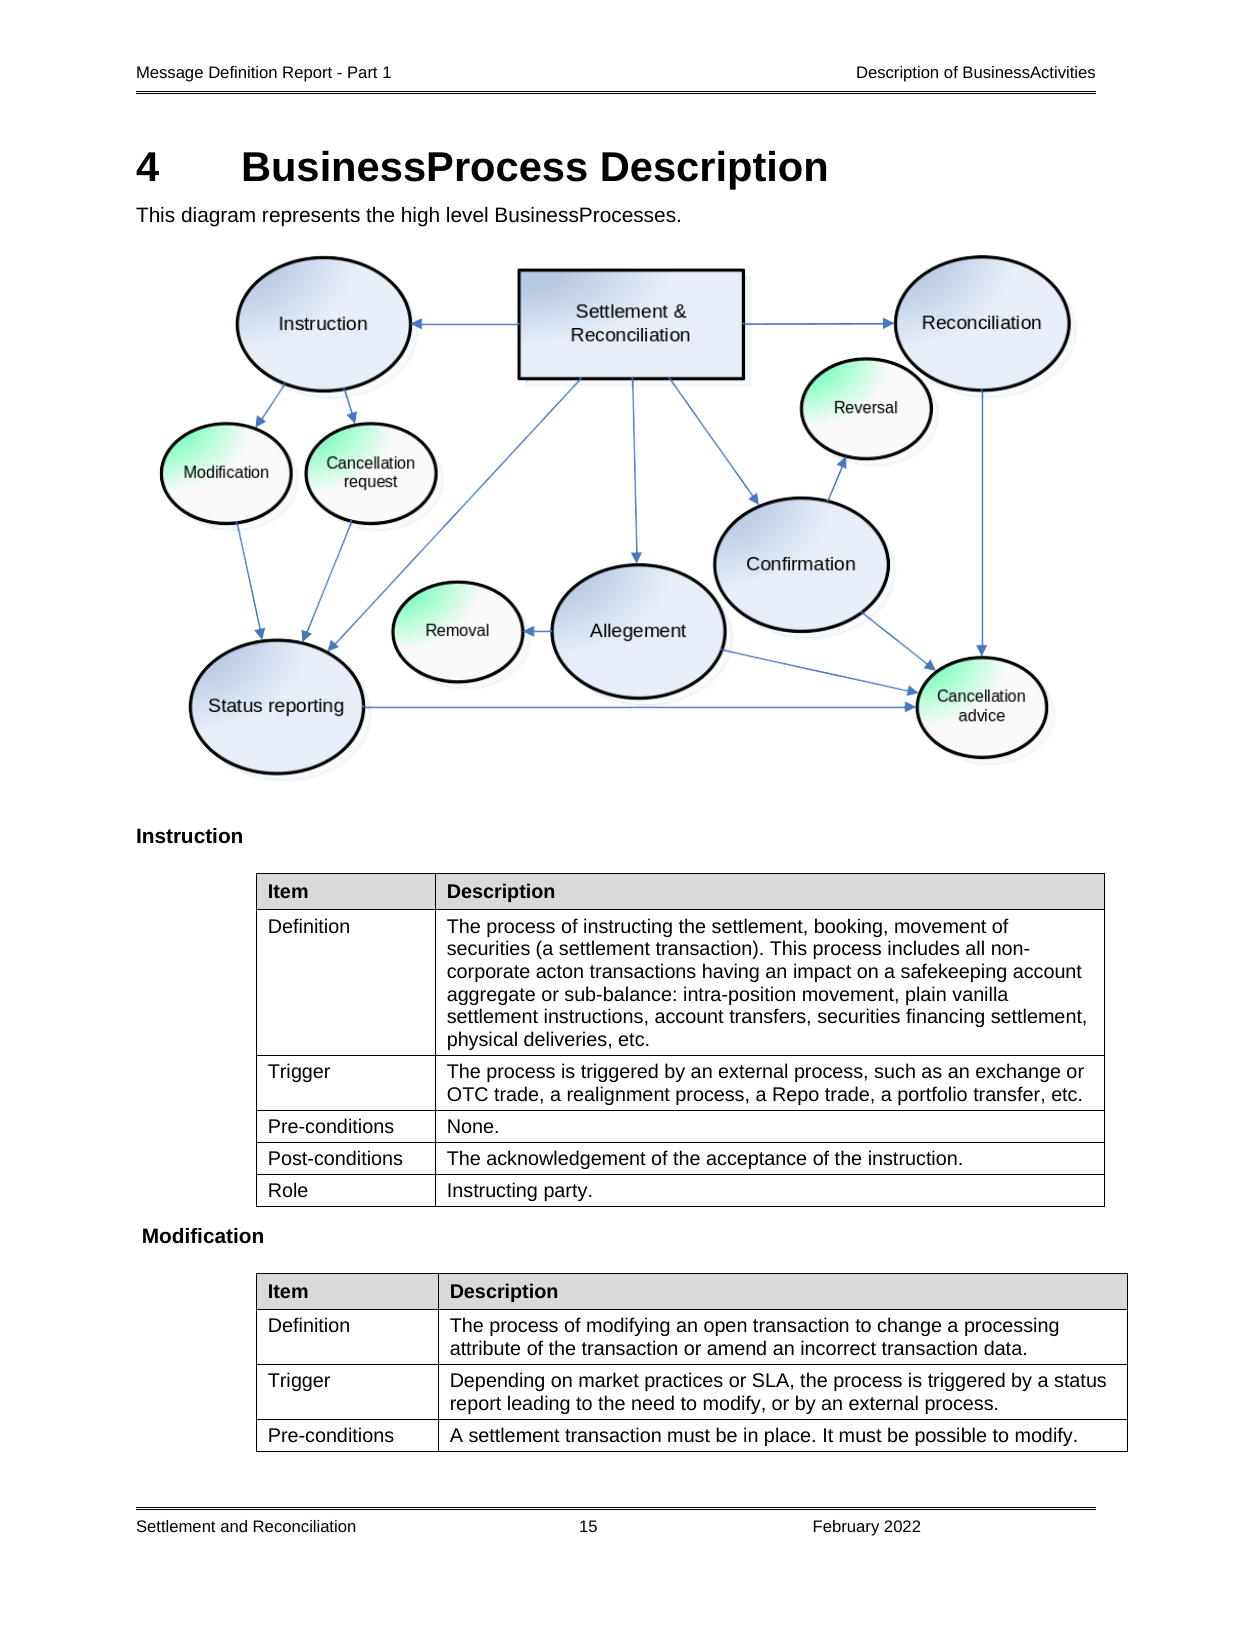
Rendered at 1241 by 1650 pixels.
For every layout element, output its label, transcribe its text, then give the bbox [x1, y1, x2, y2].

subtitle BusinessProcess Description [136, 142, 1104, 190]
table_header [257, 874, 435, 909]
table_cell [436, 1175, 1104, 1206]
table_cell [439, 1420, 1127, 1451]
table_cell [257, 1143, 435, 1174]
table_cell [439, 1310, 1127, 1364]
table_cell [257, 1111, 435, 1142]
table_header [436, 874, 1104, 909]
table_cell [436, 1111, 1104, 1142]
text Modification [136, 1224, 1104, 1248]
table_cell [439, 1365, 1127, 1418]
text Instruction [136, 824, 1104, 848]
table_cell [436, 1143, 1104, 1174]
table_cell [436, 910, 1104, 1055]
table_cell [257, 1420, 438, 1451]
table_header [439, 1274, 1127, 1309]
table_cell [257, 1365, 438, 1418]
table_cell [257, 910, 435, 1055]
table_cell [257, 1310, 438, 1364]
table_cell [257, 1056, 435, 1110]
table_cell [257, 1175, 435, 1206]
text This diagram represents the high level BusinessProcesses. [136, 203, 1104, 227]
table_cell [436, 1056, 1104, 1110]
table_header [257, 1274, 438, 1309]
